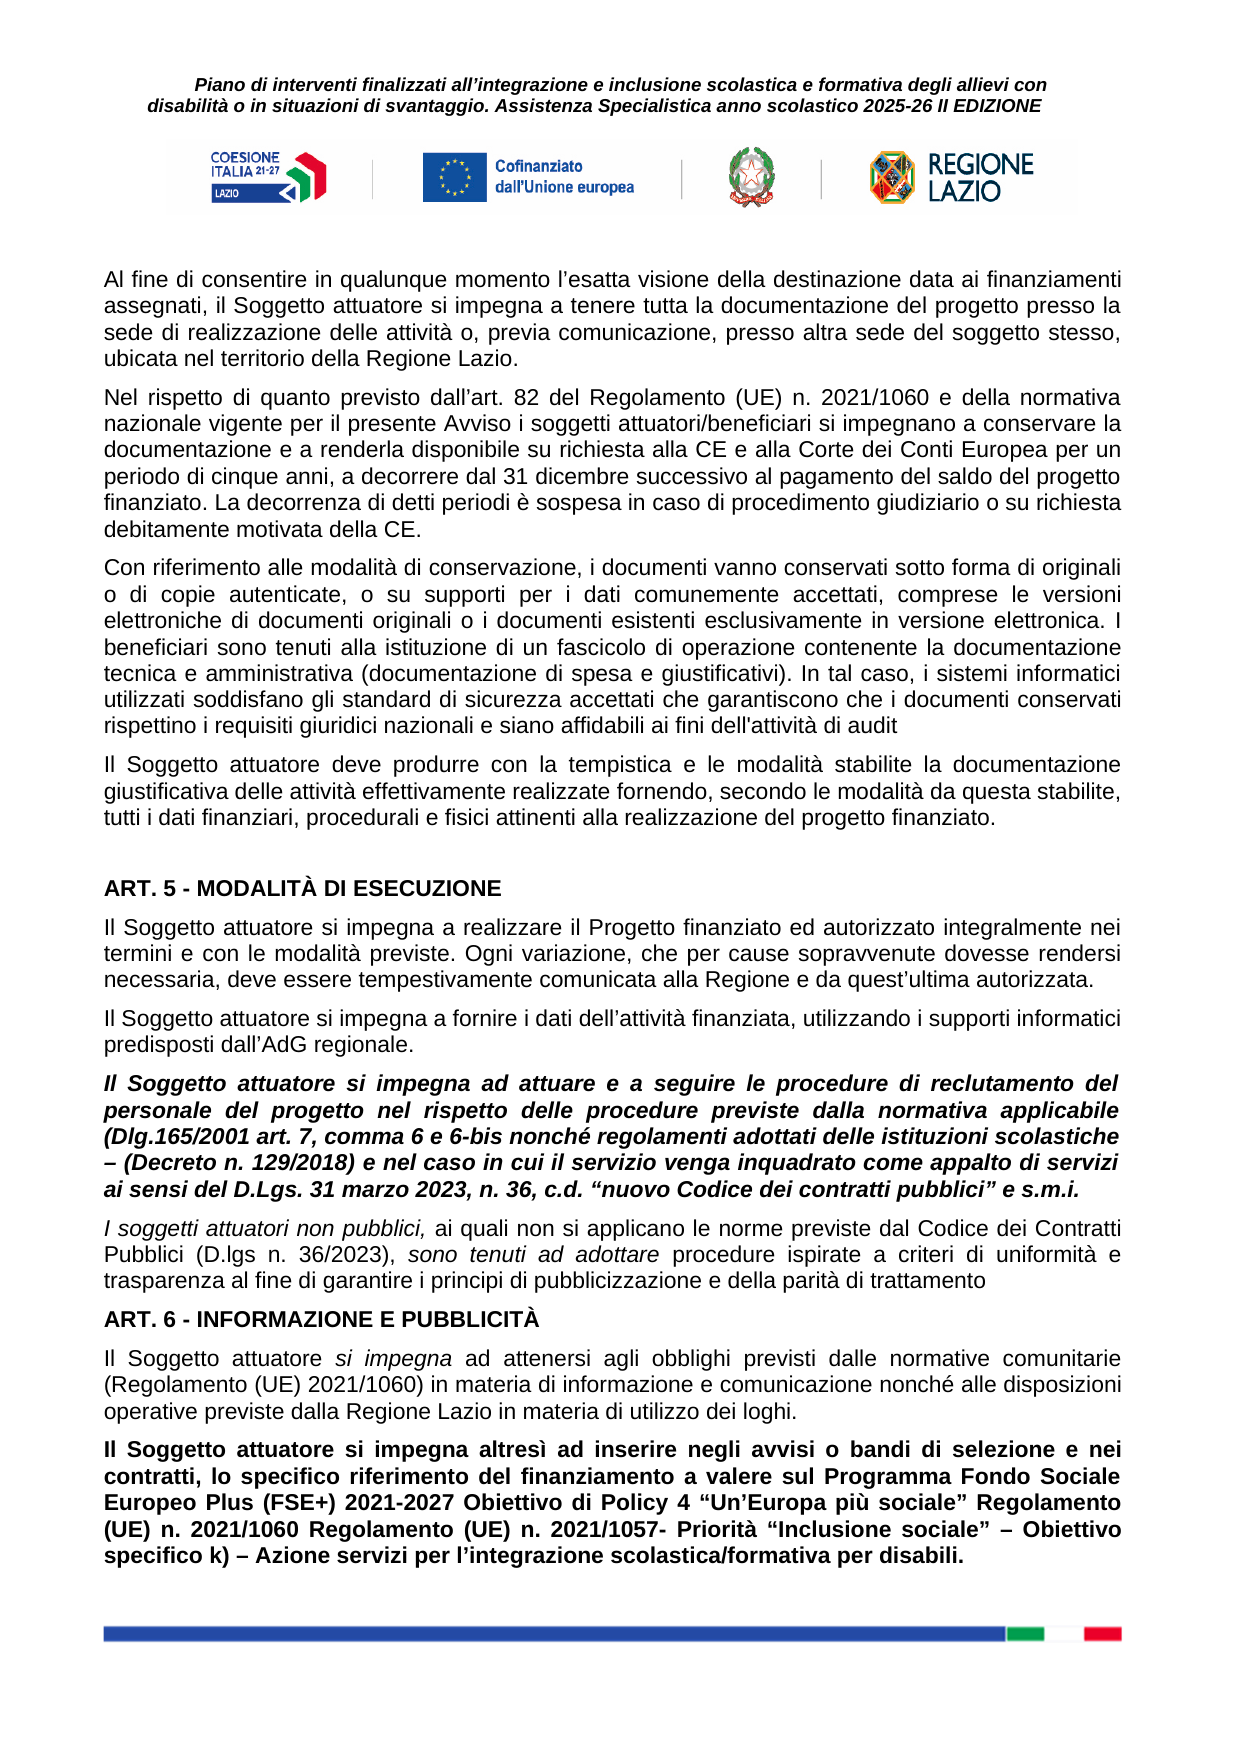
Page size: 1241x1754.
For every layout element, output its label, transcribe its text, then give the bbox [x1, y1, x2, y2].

picture [103, 1624, 1123, 1644]
text Con riferimento alle modalità di conservazione, i documenti vanno conservati sotto forma di originali o di copie autenticate, o su supporti per i dati comunemente accettati, comprese le versioni elettroniche di documenti originali o i documenti esistenti esclusivamente in versione elettronica. I beneficiari sono tenuti alla istituzione di un fascicolo di operazione contenente la documentazione tecnica e amministrativa (documentazione di spesa e giustificativi). In tal caso, i sistemi informatici utilizzati soddisfano gli standard di sicurezza accettati che garantiscono che i documenti conservati rispettino i requisiti giuridici nazionali e siano affidabili ai fini dell'attività di audit [103, 554, 1122, 739]
text Il Soggetto attuatore si impegna altresì ad inserire negli avvisi o bandi di selezione e nei contratti, lo specifico riferimento del finanziamento a valere sul Programma Fondo Sociale Europeo Plus (FSE+) 2021-2027 Obiettivo di Policy 4 “Un’Europa più sociale” Regolamento (UE) n. 2021/1060 Regolamento (UE) n. 2021/1057- Priorità “Inclusione sociale” – Obiettivo specifico k) – Azione servizi per l’integrazione scolastica/formativa per disabili. [103, 1436, 1122, 1568]
text Il Soggetto attuatore si impegna a realizzare il Progetto finanziato ed autorizzato integralmente nei termini e con le modalità previste. Ogni variazione, che per cause sopravvenute dovesse rendersi necessaria, deve essere tempestivamente comunicata alla Regione e da quest’ultima autorizzata. [103, 913, 1122, 992]
text Nel rispetto di quanto previsto dall’art. 82 del Regolamento (UE) n. 2021/1060 e della normativa nazionale vigente per il presente Avviso i soggetti attuatori/beneficiari si impegnano a conservare la documentazione e a renderla disponibile su richiesta alla CE e alla Corte dei Conti Europea per un periodo di cinque anni, a decorrere dal 31 dicembre successivo al pagamento del saldo del progetto finanziato. La decorrenza di detti periodi è sospesa in caso di procedimento giudiziario o su richiesta debitamente motivata della CE. [103, 384, 1122, 542]
text Il Soggetto attuatore si impegna ad attenersi agli obblighi previsti dalle normative comunitarie (Regolamento (UE) 2021/1060) in materia di informazione e comunicazione nonché alle disposizioni operative previste dalla Regione Lazio in materia di utilizzo dei loghi. [103, 1345, 1122, 1424]
picture [166, 139, 1078, 215]
text ART. 5 - MODALITÀ DI ESECUZIONE [103, 874, 1122, 901]
text ART. 6 - INFORMAZIONE E PUBBLICITÀ [103, 1306, 1122, 1332]
text I soggetti attuatori non pubblici, ai quali non si applicano le norme previste dal Codice dei Contratti Pubblici (D.lgs n. 36/2023), sono tenuti ad adottare procedure ispirate a criteri di uniformità e trasparenza al fine di garantire i principi di pubblicizzazione e della parità di trattamento [103, 1214, 1122, 1293]
text Il Soggetto attuatore si impegna ad attuare e a seguire le procedure di reclutamento del personale del progetto nel rispetto delle procedure previste dalla normativa applicabile (Dlg.165/2001 art. 7, comma 6 e 6-bis nonché regolamenti adottati delle istituzioni scolastiche – (Decreto n. 129/2018) e nel caso in cui il servizio venga inquadrato come appalto di servizi ai sensi del D.Lgs. 31 marzo 2023, n. 36, c.d. “nuovo Codice dei contratti pubblici” e s.m.i. [103, 1070, 1122, 1202]
text Al fine di consentire in qualunque momento l’esatta visione della destinazione data ai finanziamenti assegnati, il Soggetto attuatore si impegna a tenere tutta la documentazione del progetto presso la sede di realizzazione delle attività o, previa comunicazione, presso altra sede del soggetto stesso, ubicata nel territorio della Regione Lazio. [103, 266, 1122, 371]
text Il Soggetto attuatore deve produrre con la tempistica e le modalità stabilite la documentazione giustificativa delle attività effettivamente realizzate fornendo, secondo le modalità da questa stabilite, tutti i dati finanziari, procedurali e fisici attinenti alla realizzazione del progetto finanziato. [103, 751, 1122, 830]
text Il Soggetto attuatore si impegna a fornire i dati dell’attività finanziata, utilizzando i supporti informatici predisposti dall’AdG regionale. [103, 1005, 1122, 1058]
